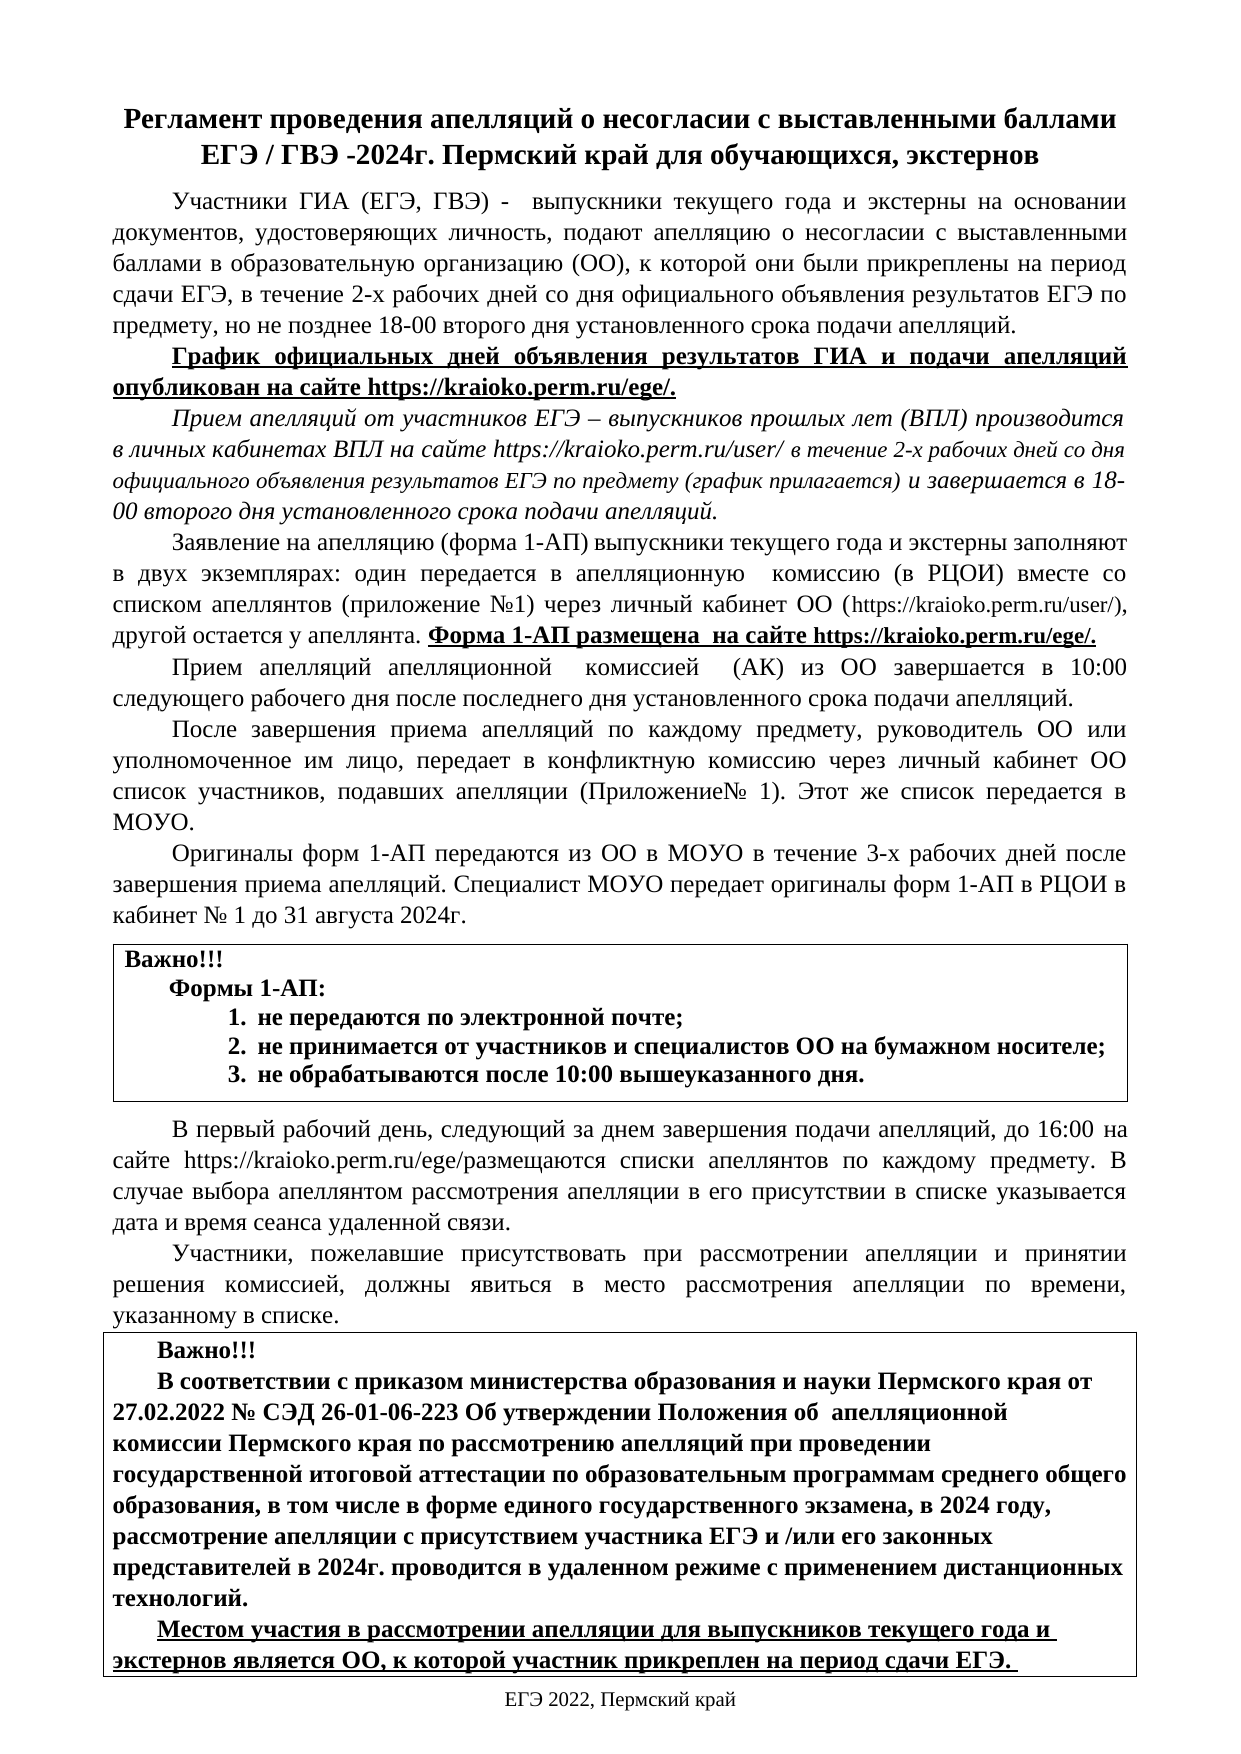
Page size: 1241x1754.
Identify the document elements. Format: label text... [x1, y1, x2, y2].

text Заявление на апелляцию (форма 1-АП) выпускники текущего года и экстерны заполняют в двух экземплярах: один передается в апелляционную комиссию (в РЦОИ) вместе со списком апеллянтов (приложение №1) через личный кабинет ОО (https://kraioko.perm.ru/user/), другой остается у апеллянта. Форма 1-АП размещена на сайте https://kraioko.perm.ru/ege/. [112, 527, 1128, 649]
text В первый рабочий день, следующий за днем завершения подачи апелляций, до 16:00 на сайте https://kraioko.perm.ru/ege/размещаются списки апеллянтов по каждому предмету. В случае выбора апеллянтом рассмотрения апелляции в его присутствии в списке указывается дата и время сеанса удаленной связи. [112, 1114, 1128, 1236]
text Участники ГИА (ЕГЭ, ГВЭ) - выпускники текущего года и экстерны на основании документов, удостоверяющих личность, подают апелляцию о несогласии с выставленными баллами в образовательную организацию (ОО), к которой они были прикреплены на период сдачи ЕГЭ, в течение 2-х рабочих дней со дня официального объявления результатов ЕГЭ по предмету, но не позднее 18-00 второго дня установленного срока подачи апелляций. [112, 186, 1128, 339]
text Участники, пожелавшие присутствовать при рассмотрении апелляции и принятии решения комиссией, должны явиться в место рассмотрения апелляции по времени, указанному в списке. [112, 1238, 1128, 1329]
text В соответствии с приказом министерства образования и науки Пермского края от 27.02.2022 № СЭД 26-01-06-223 Об утверждении Положения об апелляционной комиссии Пермского края по рассмотрению апелляций при проведении государственной итоговой аттестации по образовательным программам среднего общего образования, в том числе в форме единого государственного экзамена, в 2024 году, рассмотрение апелляции с присутствием участника ЕГЭ и /или его законных представителей в 2024г. проводится в удаленном режиме с применением дистанционных технологий. [104, 1363, 1136, 1611]
text Прием апелляций апелляционной комиссией (АК) из ОО завершается в 10:00 следующего рабочего дня после последнего дня установленного срока подачи апелляций. [112, 652, 1128, 711]
table_header Важно!!! Формы 1-АП: не передаются по электронной почте; не принимается от участников и специалистов ОО на бумажном носителе; не обрабатываются после 10:00 вышеуказанного дня. [114, 945, 1127, 1101]
text После завершения приема апелляций по каждому предмету, руководитель ОО или уполномоченное им лицо, передает в конфликтную комиссию через личный кабинет ОО список участников, подавших апелляции (Приложение№ 1). Этот же список передается в МОУО. [112, 714, 1128, 836]
text Местом участия в рассмотрении апелляции для выпускников текущего года и экстернов является ОО, к которой участник прикреплен на период сдачи ЕГЭ. [104, 1611, 1136, 1676]
text Регламент проведения апелляций о несогласии с выставленными баллами ЕГЭ / ГВЭ -2024г. Пермский край для обучающихся, экстернов [112, 101, 1128, 171]
text Важно!!! [104, 1333, 1136, 1363]
text Оригиналы форм 1-АП передаются из ОО в МОУО в течение 3-х рабочих дней после завершения приема апелляций. Специалист МОУО передает оригиналы форм 1-АП в РЦОИ в кабинет № 1 до 31 августа 2024г. [112, 838, 1128, 929]
text График официальных дней объявления результатов ГИА и подачи апелляций опубликован на сайте https://kraioko.perm.ru/ege/. [112, 341, 1128, 401]
text Прием апелляций от участников ЕГЭ – выпускников прошлых лет (ВПЛ) производится в личных кабинетах ВПЛ на сайте https://kraioko.perm.ru/user/ в течение 2-х рабочих дней со дня официального объявления результатов ЕГЭ по предмету (график прилагается) и завершается в 18-00 второго дня установленного срока подачи апелляций. [112, 403, 1128, 525]
